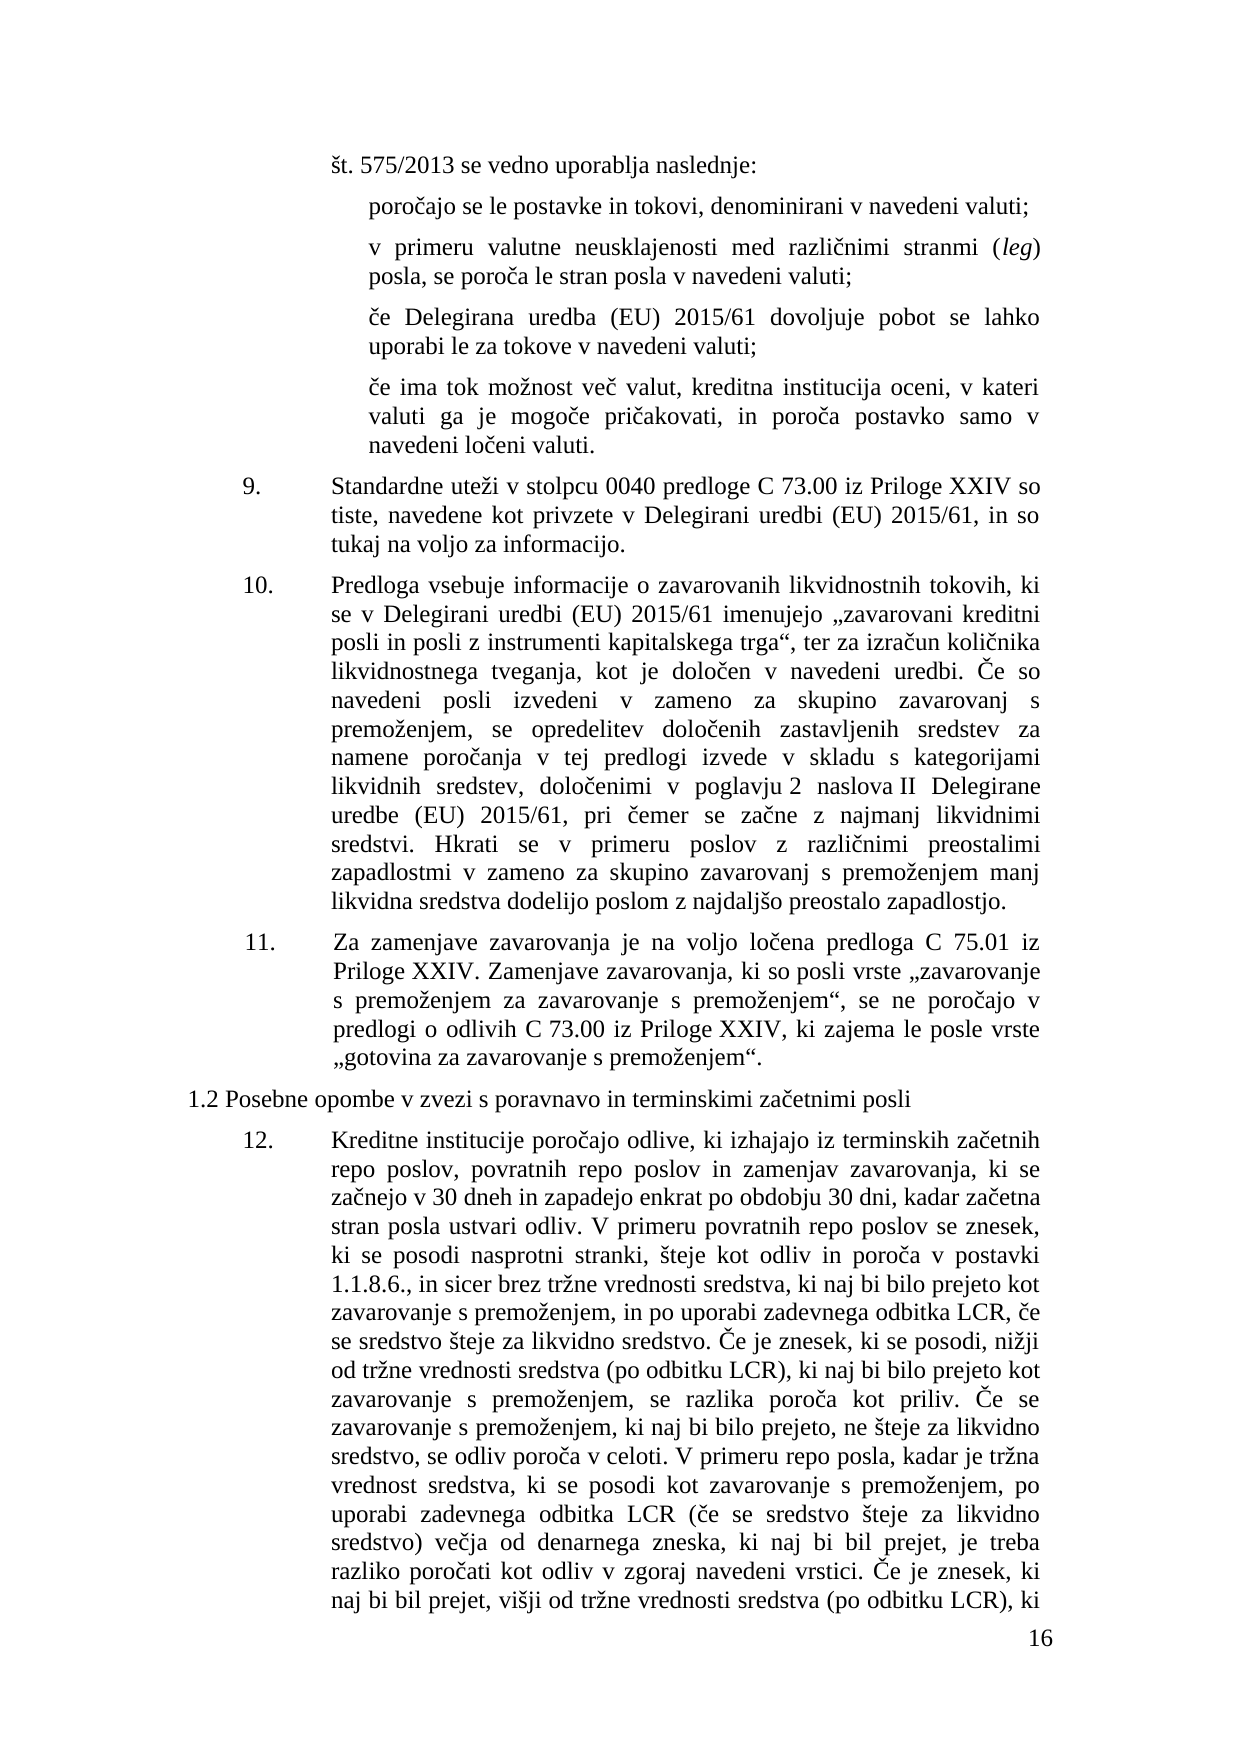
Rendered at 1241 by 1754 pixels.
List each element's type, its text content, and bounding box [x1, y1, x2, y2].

text 11. Za zamenjave zavarovanja je na voljo ločena predloga C 75.01 iz Priloge XXIV. Zamenjave zavarovanja, ki so posli vrste „zavarovanje s premoženjem za zavarovanje s premoženjem“, se ne poročajo v predlogi o odlivih C 73.00 iz Priloge XXIV, ki zajema le posle vrste „gotovina za zavarovanje s premoženjem“. [244, 927, 1041, 1071]
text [242, 1125, 1041, 1614]
text  če ima tok možnost več valut, kreditna institucija oceni, v kateri valuti ga je mogoče pričakovati, in poroča postavko samo v navedeni ločeni valuti. [331, 372, 1040, 459]
text  v primeru valutne neusklajenosti med različnimi stranmi (leg) posla, se poroča le stran posla v navedeni valuti; [331, 232, 1041, 290]
text 9. Standardne uteži v stolpcu 0040 predloge C 73.00 iz Priloge XXIV so tiste, navedene kot privzete v Delegirani uredbi (EU) 2015/61, in so tukaj na voljo za informacijo. [242, 471, 1041, 557]
text 10. Predloga vsebuje informacije o zavarovanih likvidnostnih tokovih, ki se v Delegirani uredbi (EU) 2015/61 imenujejo „zavarovani kreditni posli in posli z instrumenti kapitalskega trga“, ter za izračun količnika likvidnostnega tveganja, kot je določen v navedeni uredbi. Če so navedeni posli izvedeni v zameno za skupino zavarovanj s premoženjem, se opredelitev določenih zastavljenih sredstev za namene poročanja v tej predlogi izvede v skladu s kategorijami likvidnih sredstev, določenimi v poglavju 2 naslova II Delegirane uredbe (EU) 2015/61, pri čemer se začne z najmanj likvidnimi sredstvi. Hkrati se v primeru poslov z različnimi preostalimi zapadlostmi v zameno za skupino zavarovanj s premoženjem manj likvidna sredstva dodelijo poslom z najdaljšo preostalo zapadlostjo. [242, 570, 1041, 915]
text  poročajo se le postavke in tokovi, denominirani v navedeni valuti; [331, 191, 1053, 220]
text  če Delegirana uredba (EU) 2015/61 dovoljuje pobot se lahko uporabi le za tokove v navedeni valuti; [331, 302, 1041, 360]
list 1.2 Posebne opombe v zvezi s poravnavo in terminskimi začetnimi posli [187, 1084, 1053, 1112]
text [242, 150, 1053, 179]
